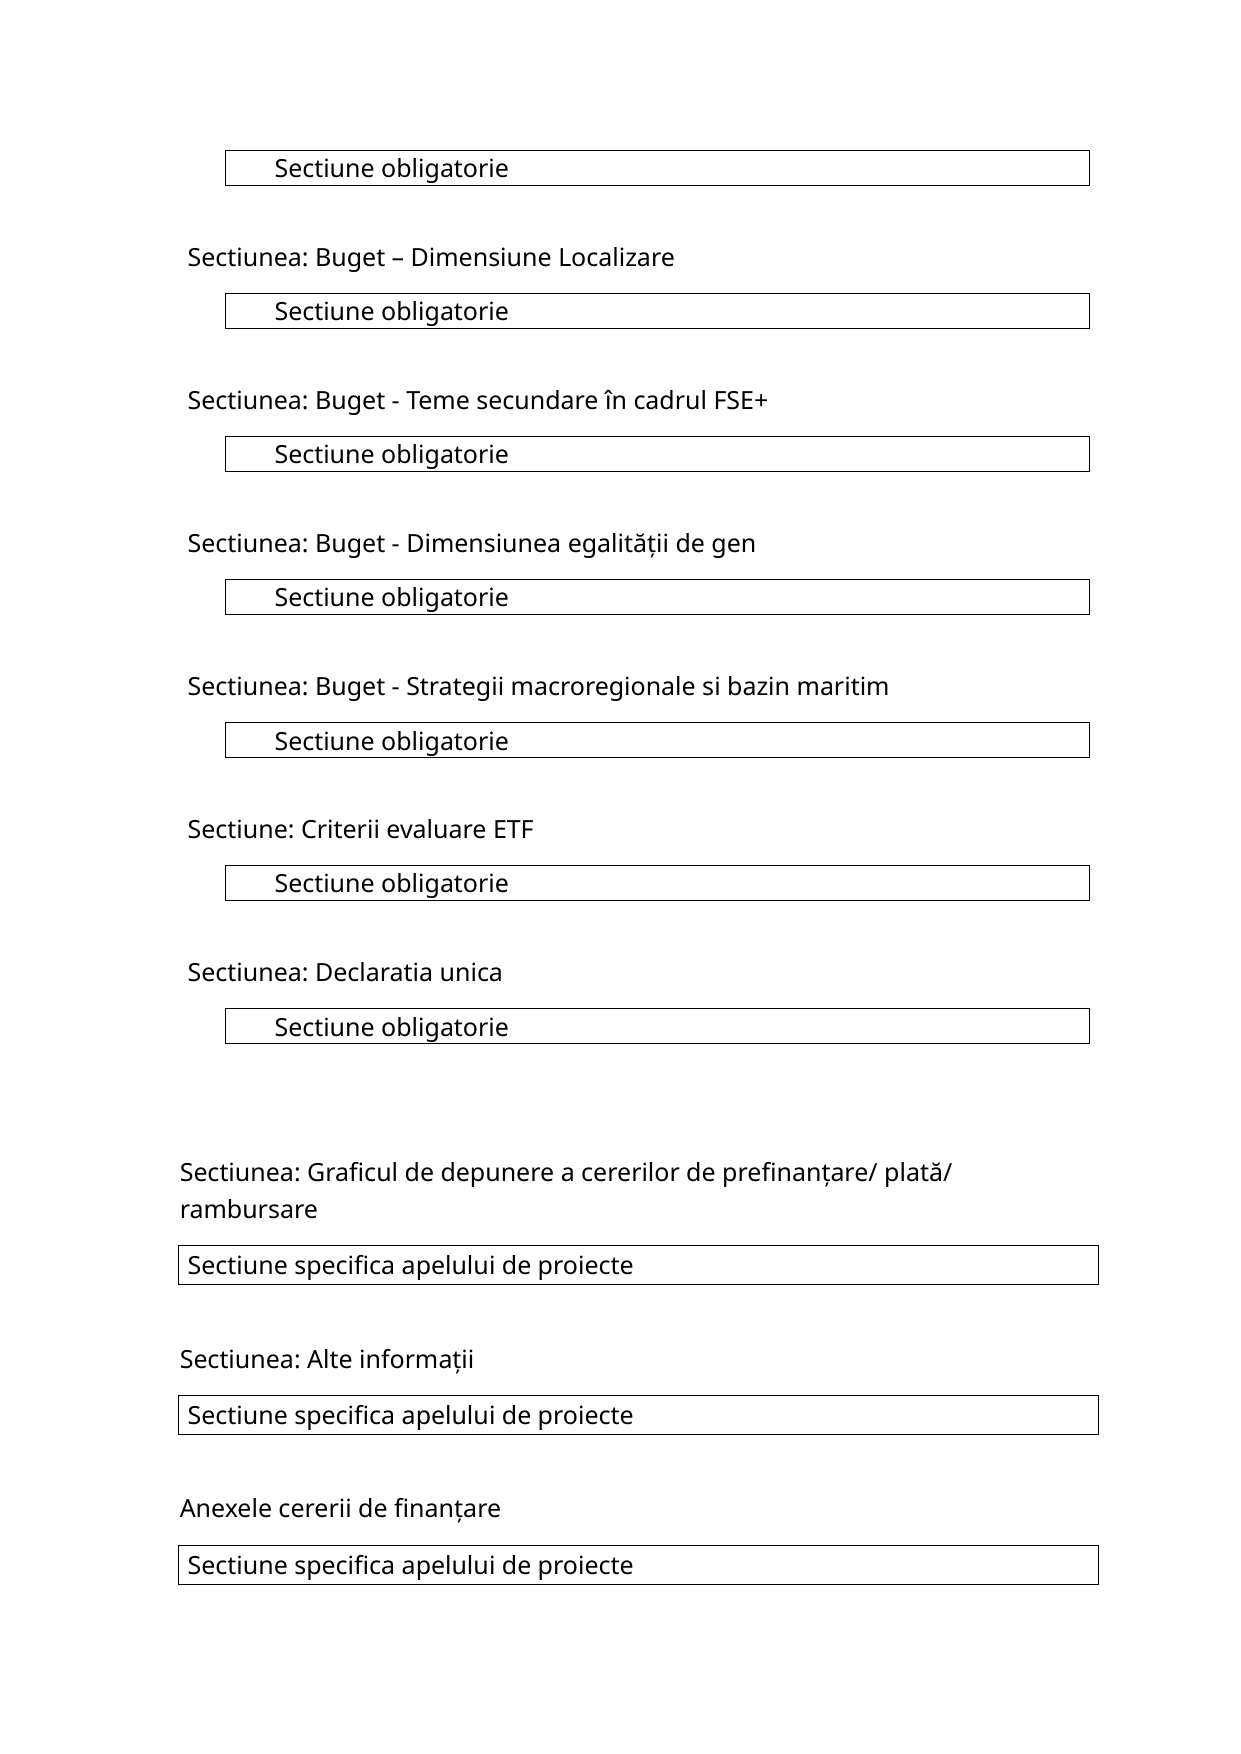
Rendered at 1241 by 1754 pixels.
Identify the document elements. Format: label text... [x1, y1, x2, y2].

text Sectiune specifica apelului de proiecte [179, 1546, 1098, 1584]
table_header Sectiune obligatorie [226, 580, 1089, 614]
text Sectiune specifica apelului de proiecte [179, 1246, 1098, 1284]
list Anexele cererii de finanțare [179, 1491, 1090, 1525]
table_header Sectiune obligatorie [226, 723, 1089, 757]
text Sectiunea: Buget - Strategii macroregionale si bazin maritim [187, 669, 1090, 703]
table_header Sectiune obligatorie [226, 1009, 1089, 1043]
list Sectiunea: Alte informații [179, 1341, 1090, 1375]
table_header Sectiune obligatorie [226, 151, 1089, 185]
text Sectiune specifica apelului de proiecte [179, 1396, 1098, 1434]
table_header Sectiune obligatorie [226, 294, 1089, 328]
text Sectiunea: Buget - Dimensiunea egalității de gen [187, 526, 1090, 560]
text Sectiunea: Buget - Teme secundare în cadrul FSE+ [187, 383, 1090, 417]
text Sectiunea: Buget – Dimensiune Localizare [187, 239, 1090, 274]
text Sectiunea: Declaratia unica [187, 955, 1090, 989]
table_header Sectiune obligatorie [226, 437, 1089, 471]
table_header Sectiune obligatorie [226, 866, 1089, 900]
list Sectiunea: Graficul de depunere a cererilor de prefinanțare/ plată/ rambursare [179, 1154, 1090, 1225]
text Sectiune: Criterii evaluare ETF [187, 812, 1090, 846]
